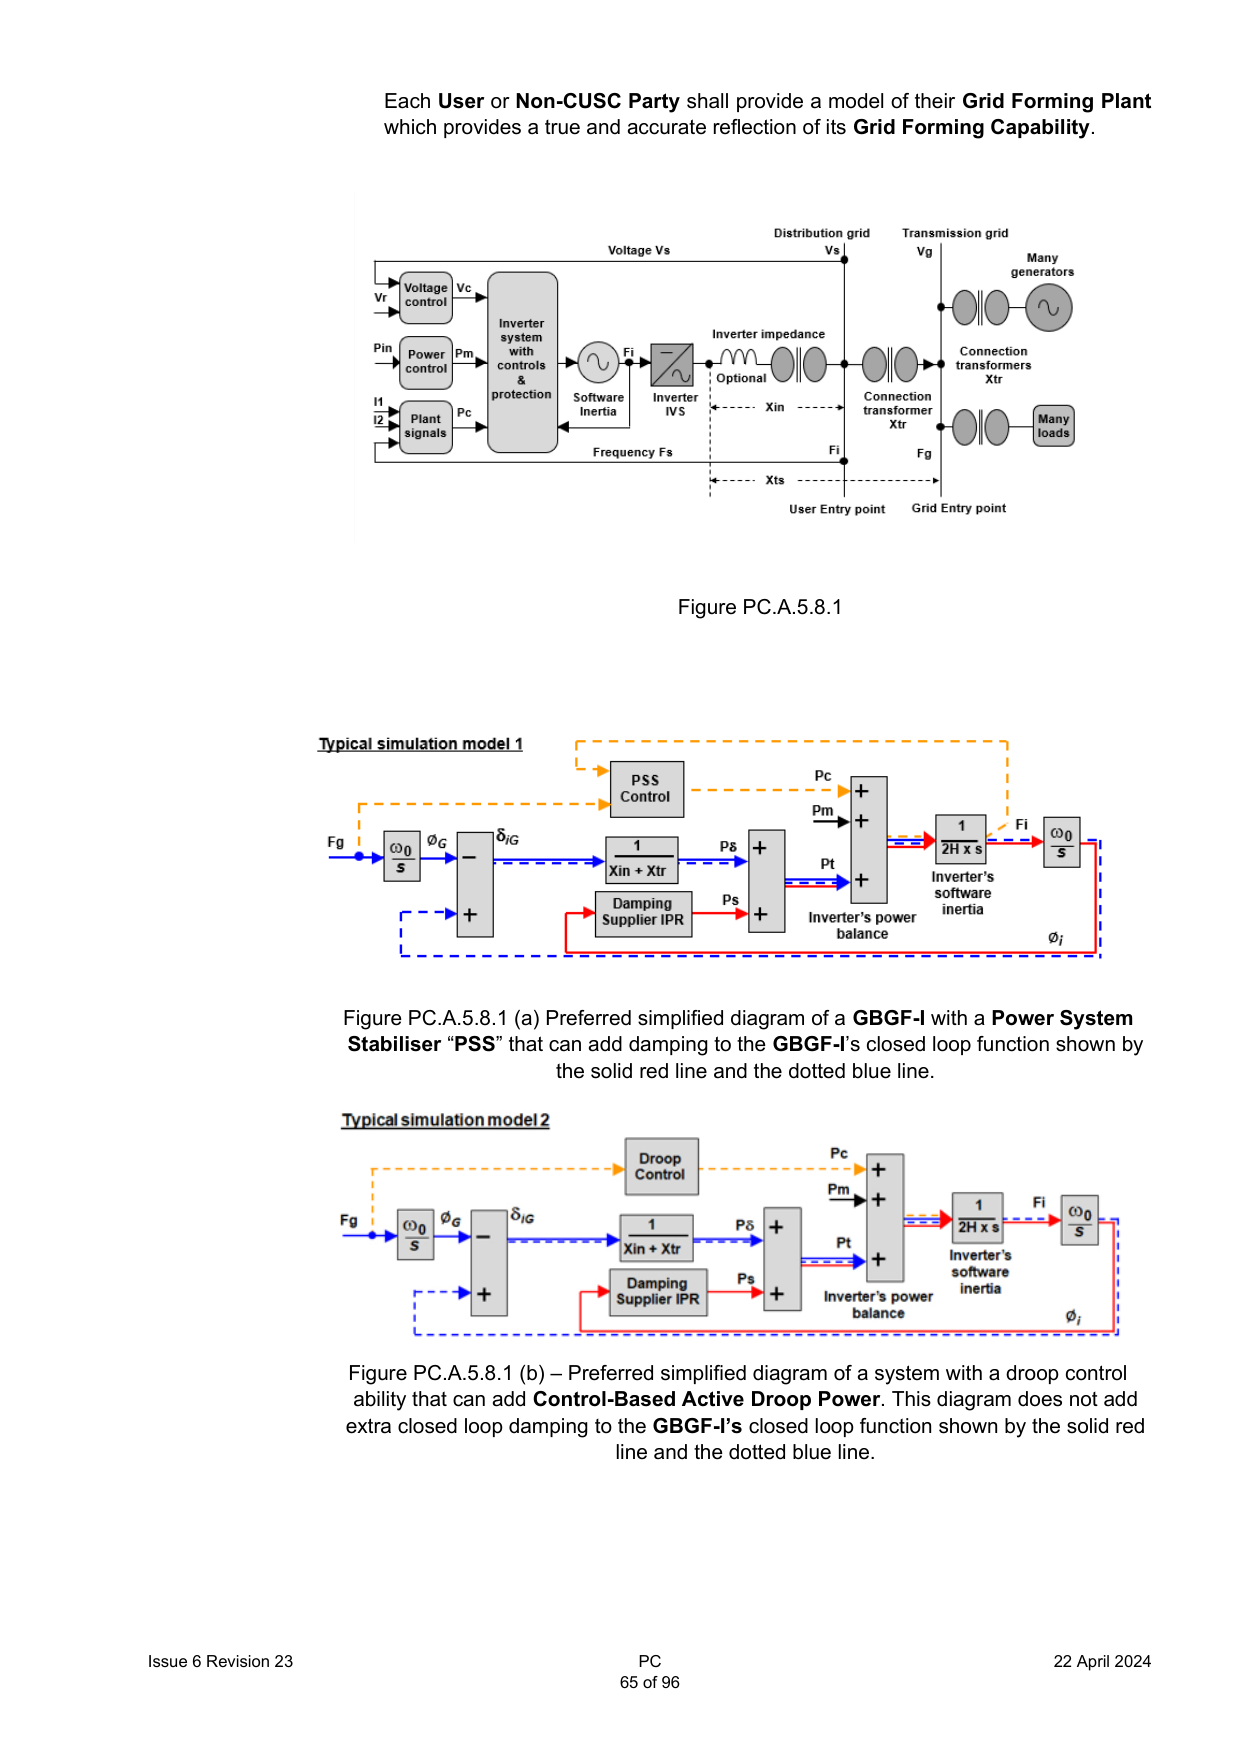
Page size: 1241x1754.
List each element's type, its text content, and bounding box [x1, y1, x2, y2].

text Figure PC.A.5.8.1 (b) – Preferred simplified diagram of a system with a droop control ability that can add Control-Based Active Droop Power. This diagram does not add extra closed loop damping to the GBGF-I’s closed loop function shown by the solid red line and the dotted blue line. [325, 1361, 1152, 1464]
picture [313, 711, 1119, 991]
text Figure PC.A.5.8.1 [354, 595, 1152, 619]
text Figure PC.A.5.8.1 (a) Preferred simplified diagram of a GBGF-I with a Power System Stabiliser “PSS” that can add damping to the GBGF-I’s closed loop function shown by the solid red line and the dotted blue line. [325, 1006, 1152, 1082]
picture [354, 192, 1086, 542]
text Each User or Non-CUSC Party shall provide a model of their Grid Forming Plant which provides a true and accurate reflection of its Grid Forming Capability. [384, 89, 1152, 139]
picture [265, 1097, 1207, 1347]
